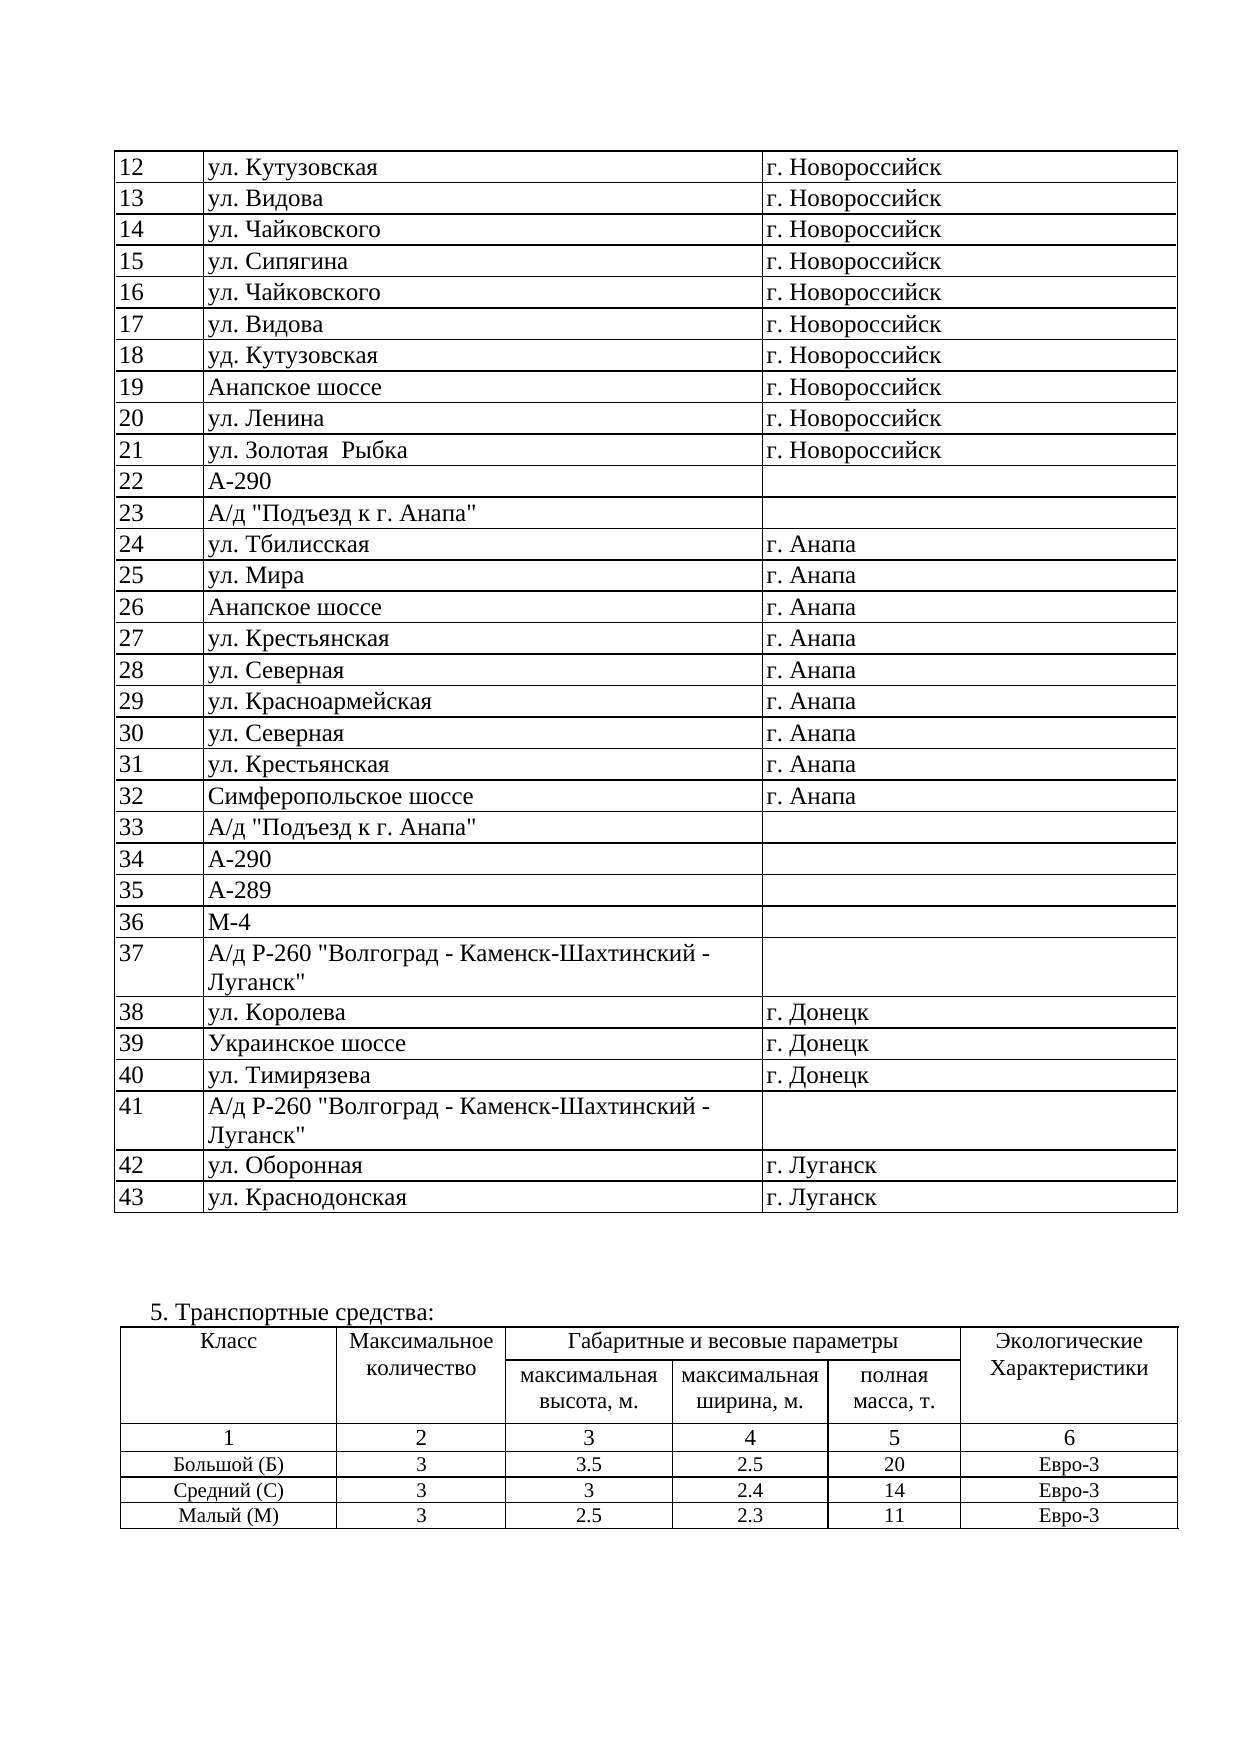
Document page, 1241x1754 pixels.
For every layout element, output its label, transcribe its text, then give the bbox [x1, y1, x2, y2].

table_cell г. Новороссийск [763, 433, 1177, 464]
table_cell 18 [115, 340, 203, 370]
table_cell Малый (М) [121, 1503, 336, 1527]
table_cell г. Анапа [763, 559, 1177, 590]
table_cell 3 [337, 1478, 505, 1502]
table_cell [763, 811, 1177, 842]
table_cell 21 [115, 434, 203, 464]
table_cell М-4 [204, 907, 762, 936]
table_cell г. Анапа [763, 748, 1177, 779]
table_cell 19 [115, 371, 203, 402]
table_cell Симферопольское шоссе [204, 781, 762, 811]
table_cell 26 [115, 591, 203, 622]
table_cell А-290 [204, 844, 762, 873]
table_cell 43 [115, 1181, 203, 1212]
table_cell г. Новороссийск [763, 370, 1177, 402]
table_cell ул. Мира [204, 561, 762, 590]
table_cell г. Анапа [763, 590, 1177, 622]
table_cell А/д "Подъезд к г. Анапа" [204, 498, 762, 527]
table_cell 37 [115, 938, 203, 996]
table_cell г. Луганск [763, 1180, 1177, 1212]
table_cell 4 [673, 1424, 827, 1451]
table_cell 2.4 [673, 1478, 827, 1502]
table_cell 38 [115, 997, 203, 1027]
table_cell полная масса, т. [829, 1361, 960, 1423]
table_cell 32 [115, 780, 203, 811]
table_cell 15 [115, 245, 203, 276]
table_cell 3.5 [506, 1452, 672, 1476]
table_header Габаритные и весовые параметры [506, 1328, 960, 1359]
table_cell Анапское шоссе [204, 372, 762, 402]
table_cell 29 [115, 686, 203, 716]
table_cell Евро-3 [961, 1503, 1177, 1527]
table_cell 2.5 [506, 1503, 672, 1527]
table_cell ул. Крестьянская [204, 623, 762, 653]
table_cell 20 [115, 403, 203, 433]
table_cell г. Анапа [763, 622, 1177, 653]
table_cell г. Анапа [763, 685, 1177, 716]
table_cell 2 [337, 1424, 505, 1451]
table_cell 17 [115, 308, 203, 339]
table_header Класс [121, 1328, 336, 1423]
table_cell г. Луганск [763, 1149, 1177, 1180]
table_cell Большой (Б) [121, 1452, 336, 1476]
table_cell [763, 874, 1177, 905]
table_cell 25 [115, 560, 203, 590]
table_cell 20 [829, 1452, 960, 1476]
table_cell 27 [115, 623, 203, 653]
table_cell Украинское шоссе [204, 1029, 762, 1058]
table_cell Средний (С) [121, 1478, 336, 1502]
table_cell 24 [115, 529, 203, 559]
table_cell Евро-3 [961, 1452, 1177, 1476]
table_cell г. Донецк [763, 1059, 1177, 1090]
table_cell 14 [115, 214, 203, 244]
table_cell ул. Видова [204, 309, 762, 339]
table_cell г. Анапа [763, 653, 1177, 685]
table_cell 3 [506, 1424, 672, 1451]
table_cell 28 [115, 654, 203, 685]
table_cell ул. Крестьянская [204, 749, 762, 779]
table_cell г. Новороссийск [763, 276, 1177, 307]
table_cell 34 [115, 843, 203, 873]
table_cell 12 [115, 152, 203, 181]
table_cell [763, 905, 1177, 936]
table_cell ул. Чайковского [204, 215, 762, 244]
table_cell г. Новороссийск [763, 402, 1177, 433]
table_cell [763, 465, 1177, 496]
table_cell ул. Северная [204, 655, 762, 685]
table_cell 3 [337, 1503, 505, 1527]
table_cell А/д Р-260 "Волгоград - Каменск-Шахтинский - Луганск" [204, 938, 762, 996]
table_cell [763, 496, 1177, 527]
table_cell А/д "Подъезд к г. Анапа" [204, 812, 762, 842]
table_cell 22 [115, 466, 203, 496]
table_cell г. Новороссийск [763, 339, 1177, 370]
table_cell 5 [829, 1424, 960, 1451]
table_header Экологические Характеристики [961, 1328, 1177, 1423]
table_cell ул. Тимирязева [204, 1060, 762, 1090]
table_cell г. Донецк [763, 996, 1177, 1027]
table_cell 33 [115, 812, 203, 842]
table_cell ул. Кутузовская [204, 152, 762, 181]
table_cell г. Донецк [763, 1027, 1177, 1058]
table_cell г. Новороссийск [763, 213, 1177, 244]
table_cell [763, 1090, 1177, 1149]
table_cell 6 [961, 1424, 1177, 1451]
table_header Максимальное количество [337, 1328, 505, 1423]
table_cell г. Анапа [763, 779, 1177, 811]
table_cell ул. Краснодонская [204, 1182, 762, 1212]
table_cell ул. Тбилисская [204, 529, 762, 559]
table_cell ул. Красноармейская [204, 686, 762, 716]
table_cell г. Новороссийск [763, 152, 1177, 181]
table_cell ул. Золотая Рыбка [204, 435, 762, 464]
table_cell ул. Северная [204, 718, 762, 748]
table_cell Анапское шоссе [204, 592, 762, 622]
table_cell ул. Королева [204, 997, 762, 1027]
table_cell 3 [337, 1452, 505, 1476]
table_cell г. Анапа [763, 716, 1177, 748]
table_cell ул. Ленина [204, 403, 762, 433]
table_cell ул. Чайковского [204, 277, 762, 307]
table_cell 40 [115, 1060, 203, 1090]
table_cell 41 [115, 1091, 203, 1149]
table_cell 30 [115, 717, 203, 748]
table_cell максимальная высота, м. [506, 1361, 672, 1423]
table_cell 1 [121, 1424, 336, 1451]
table_cell 11 [829, 1503, 960, 1527]
table_cell уд. Кутузовская [204, 340, 762, 370]
table_cell 2.5 [673, 1452, 827, 1476]
text 5. Транспортные средства: [150, 1297, 1090, 1326]
table_cell Евро-3 [961, 1478, 1177, 1502]
table_cell г. Анапа [763, 528, 1177, 559]
table_cell г. Новороссийск [763, 244, 1177, 276]
table_cell 14 [829, 1478, 960, 1502]
table_cell 3 [506, 1478, 672, 1502]
table_cell 2.3 [673, 1503, 827, 1527]
table_cell А-290 [204, 466, 762, 496]
table_cell 23 [115, 497, 203, 527]
table_cell А/д Р-260 "Волгоград - Каменск-Шахтинский - Луганск" [204, 1092, 762, 1149]
table_cell максимальная ширина, м. [673, 1361, 827, 1423]
table_cell 35 [115, 875, 203, 905]
table_cell ул. Видова [204, 183, 762, 213]
table_cell 13 [115, 183, 203, 213]
table_cell г. Новороссийск [763, 181, 1177, 213]
table_cell [763, 842, 1177, 873]
table_cell ул. Сипягина [204, 246, 762, 276]
table_cell 42 [115, 1150, 203, 1180]
table_cell 31 [115, 749, 203, 779]
table_cell [763, 936, 1177, 996]
table_cell 36 [115, 906, 203, 936]
table_cell А-289 [204, 875, 762, 905]
table_cell ул. Оборонная [204, 1151, 762, 1180]
table_cell г. Новороссийск [763, 307, 1177, 339]
table_cell 39 [115, 1028, 203, 1058]
table_cell 16 [115, 277, 203, 307]
